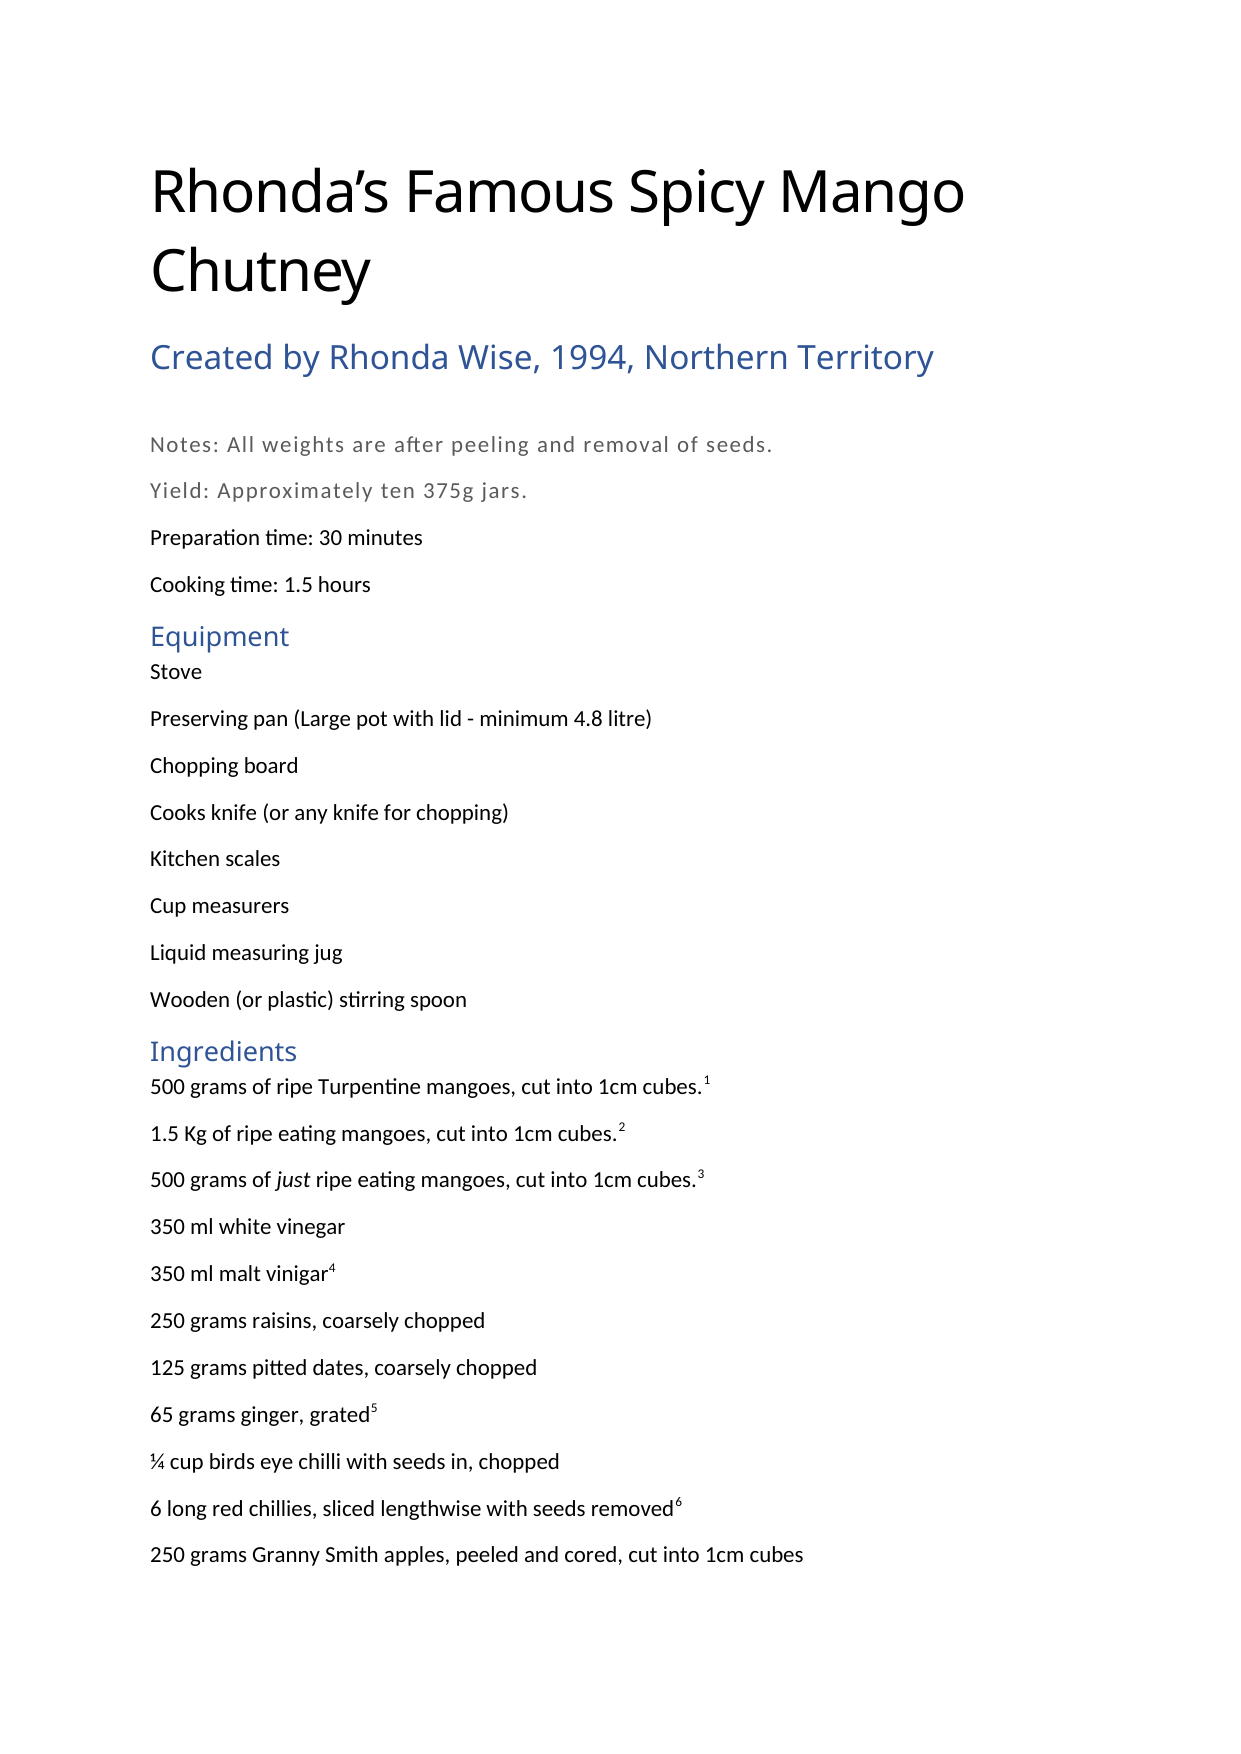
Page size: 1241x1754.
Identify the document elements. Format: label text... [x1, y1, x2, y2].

text Chopping board [150, 751, 1090, 779]
subtitle Ingredients [150, 1032, 1090, 1069]
text 125 grams pitted dates, coarsely chopped [150, 1353, 1090, 1381]
subtitle Equipment [150, 617, 1090, 654]
title Rhonda’s Famous Spicy Mango Chutney [150, 150, 1090, 309]
text Cup measurers [150, 891, 1090, 919]
text Cooking time: 1.5 hours [150, 570, 1090, 598]
text 250 grams Granny Smith apples, peeled and cored, cut into 1cm cubes [150, 1541, 1090, 1569]
text 6 long red chillies, sliced lengthwise with seeds removed6 [150, 1494, 1090, 1522]
text 65 grams ginger, grated5 [150, 1400, 1090, 1428]
text Wooden (or plastic) stirring spoon [150, 985, 1090, 1013]
subtitle Created by Rhonda Wise, 1994, Northern Territory [150, 334, 1090, 379]
subtitle Yield: Approximately ten 375g jars. [150, 477, 1090, 505]
text Kitchen scales [150, 844, 1090, 873]
text 500 grams of just ripe eating mangoes, cut into 1cm cubes.3 [150, 1166, 1090, 1194]
text Liquid measuring jug [150, 938, 1090, 966]
text Cooks knife (or any knife for chopping) [150, 798, 1090, 826]
text Stove [150, 657, 1090, 685]
text Preserving pan (Large pot with lid - minimum 4.8 litre) [150, 704, 1090, 732]
text 500 grams of ripe Turpentine mangoes, cut into 1cm cubes.1 [150, 1072, 1090, 1100]
text 250 grams raisins, coarsely chopped [150, 1306, 1090, 1334]
subtitle Notes: All weights are after peeling and removal of seeds. [150, 430, 1090, 458]
text 350 ml white vinegar [150, 1212, 1090, 1241]
text 350 ml malt vinigar4 [150, 1259, 1090, 1287]
text ¼ cup birds eye chilli with seeds in, chopped [150, 1447, 1090, 1475]
text Preparation time: 30 minutes [150, 523, 1090, 552]
text 1.5 Kg of ripe eating mangoes, cut into 1cm cubes.2 [150, 1119, 1090, 1147]
